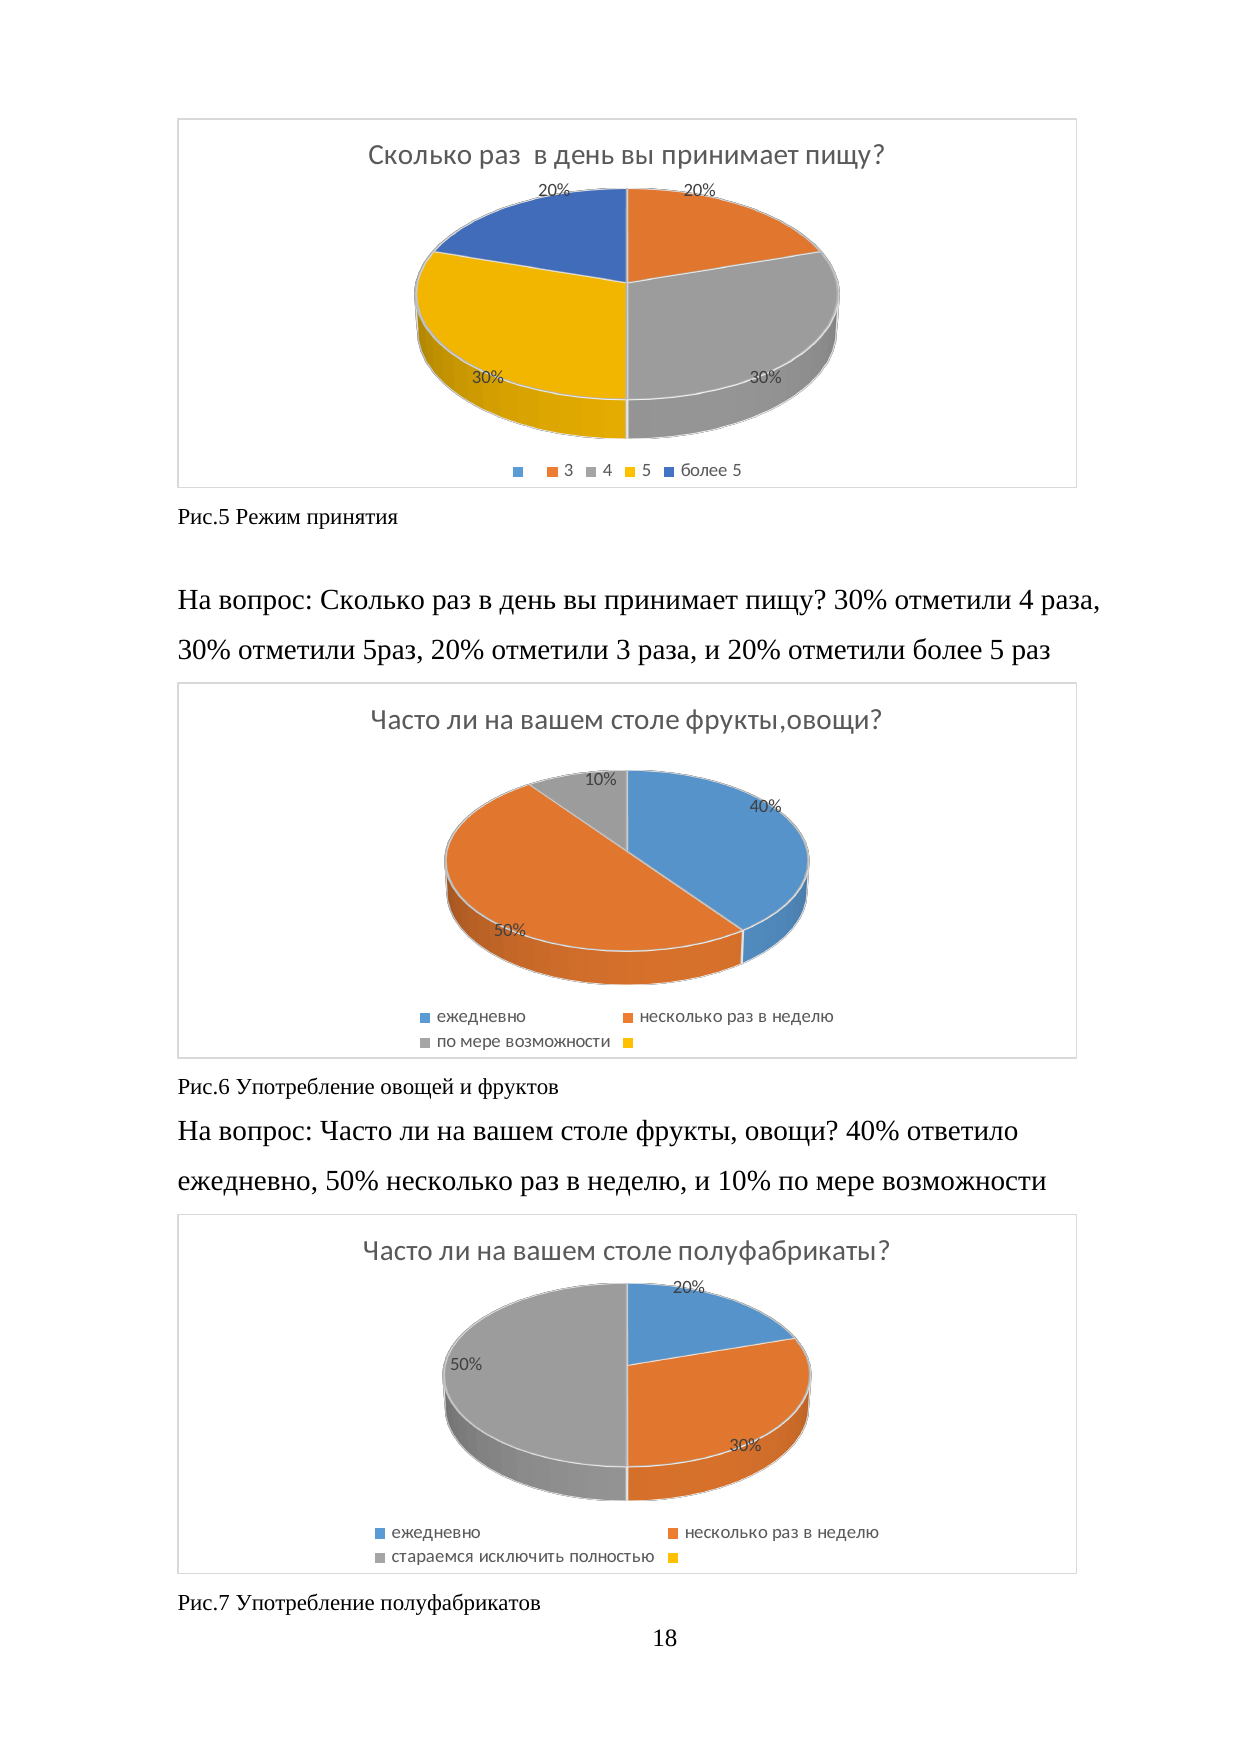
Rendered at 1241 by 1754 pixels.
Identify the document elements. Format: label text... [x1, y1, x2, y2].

text На вопрос: Часто ли на вашем столе фрукты, овощи? 40% ответило ежедневно, 50% несколько раз в неделю, и 10% по мере возможности [177, 1113, 1152, 1197]
text Рис.6 Употребление овощей и фруктов [177, 1073, 1152, 1100]
text Рис.7 Употребление полуфабрикатов [177, 1589, 1152, 1615]
text На вопрос: Сколько раз в день вы принимает пищу? 30% отметили 4 раза, 30% отметили 5раз, 20% отметили 3 раза, и 20% отметили более 5 раз [177, 582, 1152, 666]
text Рис.5 Режим принятия [177, 503, 1152, 529]
